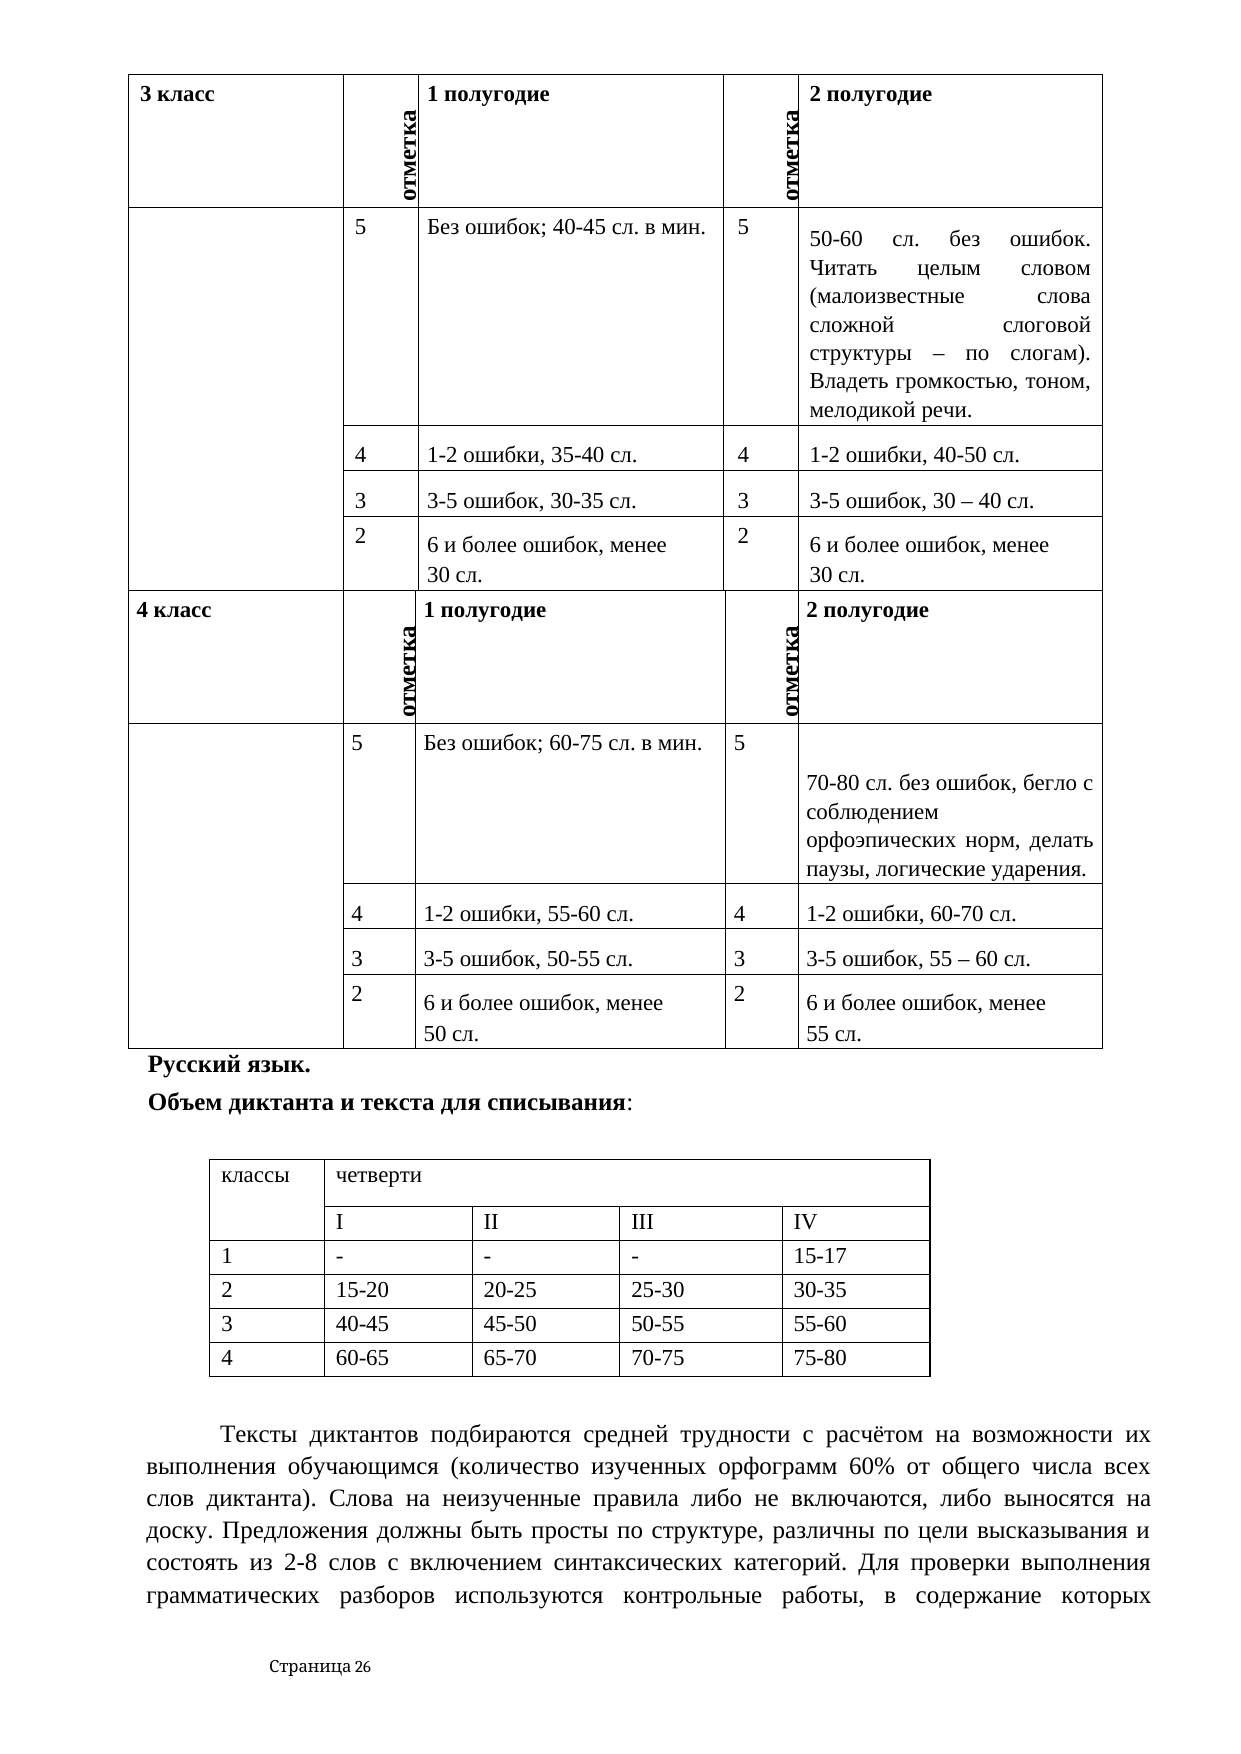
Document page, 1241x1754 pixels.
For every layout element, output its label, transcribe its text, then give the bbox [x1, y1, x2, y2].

table_cell 2 полугодие [799, 591, 1102, 723]
table_cell 2 [726, 975, 798, 1048]
table_cell 3 [344, 929, 415, 974]
table_cell 50-55 [620, 1309, 782, 1342]
table_cell 3-5 ошибок, 30-35 сл. [419, 471, 723, 516]
table_cell 4 [724, 426, 798, 470]
table_cell 65-70 [473, 1343, 619, 1376]
table_cell 3-5 ошибок, 50-55 сл. [416, 929, 725, 974]
table_cell 2 [724, 517, 798, 589]
table_cell [344, 591, 415, 723]
table_cell 5 [726, 724, 798, 883]
table_cell 60-65 [325, 1343, 472, 1376]
table_cell - [473, 1241, 619, 1274]
table_cell 70-75 [620, 1343, 782, 1376]
table_cell 1-2 ошибки, 35-40 сл. [419, 426, 723, 470]
table_cell 3 [726, 929, 798, 974]
table_cell III [620, 1207, 782, 1240]
table_cell 2 [210, 1275, 324, 1308]
table_cell I [325, 1207, 472, 1240]
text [146, 1419, 1152, 1608]
table_cell 20-25 [473, 1275, 619, 1308]
table_cell 55-60 [783, 1309, 929, 1342]
table_cell 1 [210, 1241, 324, 1274]
table_cell 45-50 [473, 1309, 619, 1342]
table_cell 5 [344, 208, 418, 424]
table_cell 15-17 [783, 1241, 929, 1274]
table_cell 1-2 ошибки, 60-70 сл. [799, 884, 1102, 928]
table_header четверти [325, 1160, 472, 1206]
table_cell 1-2 ошибки, 55-60 сл. [416, 884, 725, 928]
table_cell 3 [724, 471, 798, 516]
table_cell 2 [344, 975, 415, 1048]
table_cell 6 и более ошибок, менее 30 сл. [799, 517, 1102, 589]
table_cell 4 [210, 1343, 324, 1376]
table_cell 30-35 [783, 1275, 929, 1308]
table_cell 3-5 ошибок, 55 – 60 сл. [799, 929, 1102, 974]
table_cell 1 полугодие [419, 75, 723, 207]
table_cell 4 [726, 884, 798, 928]
table_cell 2 полугодие [799, 75, 1102, 207]
table_cell 50-60 сл. без ошибок. Читать целым словом (малоизвестные слова сложной слоговой структуры – по слогам). Владеть громкостью, тоном, мелодикой речи. [799, 208, 1102, 424]
table_cell 6 и более ошибок, менее 55 сл. [799, 975, 1102, 1048]
table_cell II [473, 1207, 619, 1240]
table_cell [344, 75, 418, 207]
table_cell Без ошибок; 40-45 сл. в мин. [419, 208, 723, 424]
table_cell 4 класс [129, 591, 343, 723]
table_header [782, 1160, 929, 1206]
table_cell 3 [210, 1309, 324, 1342]
table_cell 25-30 [620, 1275, 782, 1308]
table_cell 6 и более ошибок, менее 30 сл. [419, 517, 723, 589]
table_cell 4 [344, 884, 415, 928]
table_cell 15-20 [325, 1275, 472, 1308]
table_cell - [620, 1241, 782, 1274]
table_cell IV [783, 1207, 929, 1240]
table_cell [129, 208, 343, 589]
table_cell 1 полугодие [416, 591, 725, 723]
table_cell 1-2 ошибки, 40-50 сл. [799, 426, 1102, 470]
table_cell 75-80 [783, 1343, 929, 1376]
text Объем диктанта и текста для списывания: [148, 1087, 1182, 1116]
table_cell 5 [724, 208, 798, 424]
table_cell 6 и более ошибок, менее 50 сл. [416, 975, 725, 1048]
table_cell 4 [344, 426, 418, 470]
table_cell Без ошибок; 60-75 сл. в мин. [416, 724, 725, 883]
table_header [620, 1160, 782, 1206]
text Русский язык. [148, 1049, 1182, 1078]
table_cell 5 [344, 724, 415, 883]
table_cell [726, 591, 798, 723]
table_cell 40-45 [325, 1309, 472, 1342]
table_cell 70-80 сл. без ошибок, бегло с соблюдением орфоэпических норм, делать паузы, логические ударения. [799, 724, 1102, 883]
table_cell - [325, 1241, 472, 1274]
table_cell [724, 75, 798, 207]
table_cell 3-5 ошибок, 30 – 40 сл. [799, 471, 1102, 516]
table_cell 3 [344, 471, 418, 516]
table_header классы [210, 1160, 324, 1240]
table_header [472, 1160, 620, 1206]
table_cell 3 класс [129, 75, 343, 207]
table_cell 2 [344, 517, 418, 589]
table_cell [129, 724, 343, 1048]
